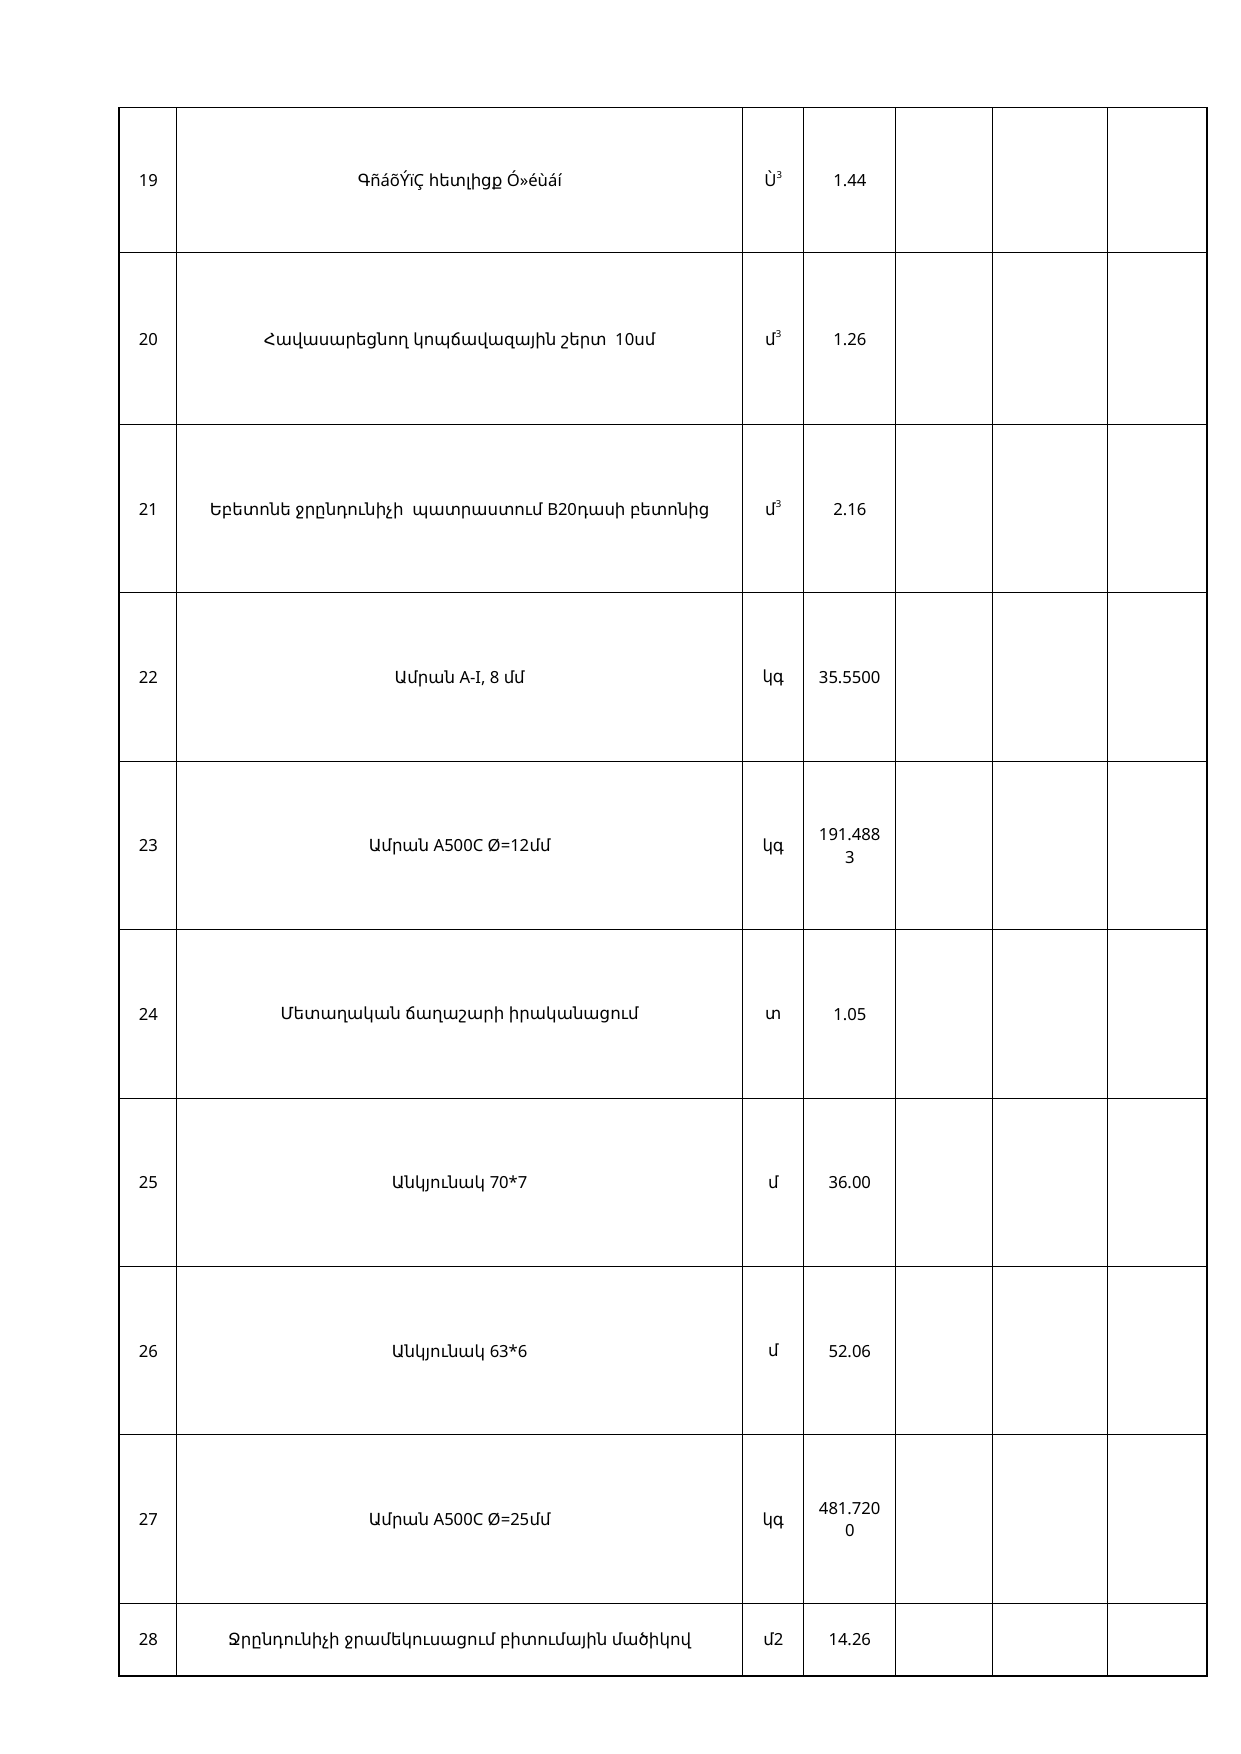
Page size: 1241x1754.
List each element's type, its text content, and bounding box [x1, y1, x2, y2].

table_cell [993, 762, 1107, 929]
table_cell [993, 1435, 1107, 1603]
table_cell [1108, 108, 1206, 252]
table_cell [993, 108, 1107, 252]
table_cell [896, 1435, 992, 1603]
table_cell [896, 108, 992, 252]
table_cell 36.00 [804, 1099, 895, 1266]
table_cell կգ [743, 593, 803, 761]
table_cell 35.5500 [804, 593, 895, 761]
table_cell [1108, 593, 1206, 761]
table_cell [993, 253, 1107, 424]
table_cell [993, 1267, 1107, 1434]
table_cell 23 [120, 762, 176, 929]
table_cell [1108, 1435, 1206, 1603]
table_cell 14.26 [804, 1604, 895, 1674]
table_cell [1108, 930, 1206, 1097]
table_cell [896, 762, 992, 929]
table_cell [993, 1604, 1107, 1674]
table_cell Անկյունակ 70*7 [177, 1099, 742, 1266]
table_cell [896, 253, 992, 424]
table_cell [1108, 762, 1206, 929]
table_cell [896, 1267, 992, 1434]
table_cell 2.16 [804, 425, 895, 592]
table_cell Հավասարեցնող կոպճավազային շերտ 10սմ [177, 253, 742, 424]
table_cell մ3 [743, 425, 803, 592]
table_cell 20 [120, 253, 176, 424]
table_cell [993, 1099, 1107, 1266]
table_cell [993, 425, 1107, 592]
table_cell Մետաղական ճաղաշարի իրականացում [177, 930, 742, 1097]
table_cell մ [743, 1099, 803, 1266]
table_cell Եբետոնե ջրընդունիչի պատրաստում B20դասի բետոնից [177, 425, 742, 592]
table_cell 191.4883 [804, 762, 895, 929]
table_cell տ [743, 930, 803, 1097]
table_cell Ամրան A500C Ø=25մմ [177, 1435, 742, 1603]
table_cell 1.44 [804, 108, 895, 252]
table_cell [896, 1099, 992, 1266]
table_cell Ù3 [743, 108, 803, 252]
table_cell [993, 593, 1107, 761]
table_cell [1108, 1267, 1206, 1434]
table_cell մ2 [743, 1604, 803, 1674]
table_cell [993, 930, 1107, 1097]
table_cell 26 [120, 1267, 176, 1434]
table_cell 25 [120, 1099, 176, 1266]
table_cell Անկյունակ 63*6 [177, 1267, 742, 1434]
table_cell 19 [120, 108, 176, 252]
table_cell 1.05 [804, 930, 895, 1097]
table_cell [177, 108, 742, 252]
table_cell [896, 930, 992, 1097]
table_cell [1108, 253, 1206, 424]
table_cell 21 [120, 425, 176, 592]
table_cell [1108, 425, 1206, 592]
table_cell 24 [120, 930, 176, 1097]
table_cell կգ [743, 762, 803, 929]
table_cell մ [743, 1267, 803, 1434]
table_cell 22 [120, 593, 176, 761]
table_cell [896, 1604, 992, 1674]
table_cell [896, 593, 992, 761]
table_cell 481.7200 [804, 1435, 895, 1603]
table_cell մ3 [743, 253, 803, 424]
table_cell 28 [120, 1604, 176, 1674]
table_cell 27 [120, 1435, 176, 1603]
table_cell կգ [743, 1435, 803, 1603]
table_cell [896, 425, 992, 592]
table_cell Ամրան A-I, 8 մմ [177, 593, 742, 761]
table_cell [1108, 1604, 1206, 1674]
table_cell [1108, 1099, 1206, 1266]
table_cell 1.26 [804, 253, 895, 424]
table_cell 52.06 [804, 1267, 895, 1434]
table_cell Ջրընդունիչի ջրամեկուսացում բիտումային մածիկով [177, 1604, 742, 1674]
table_cell Ամրան A500C Ø=12մմ [177, 762, 742, 929]
